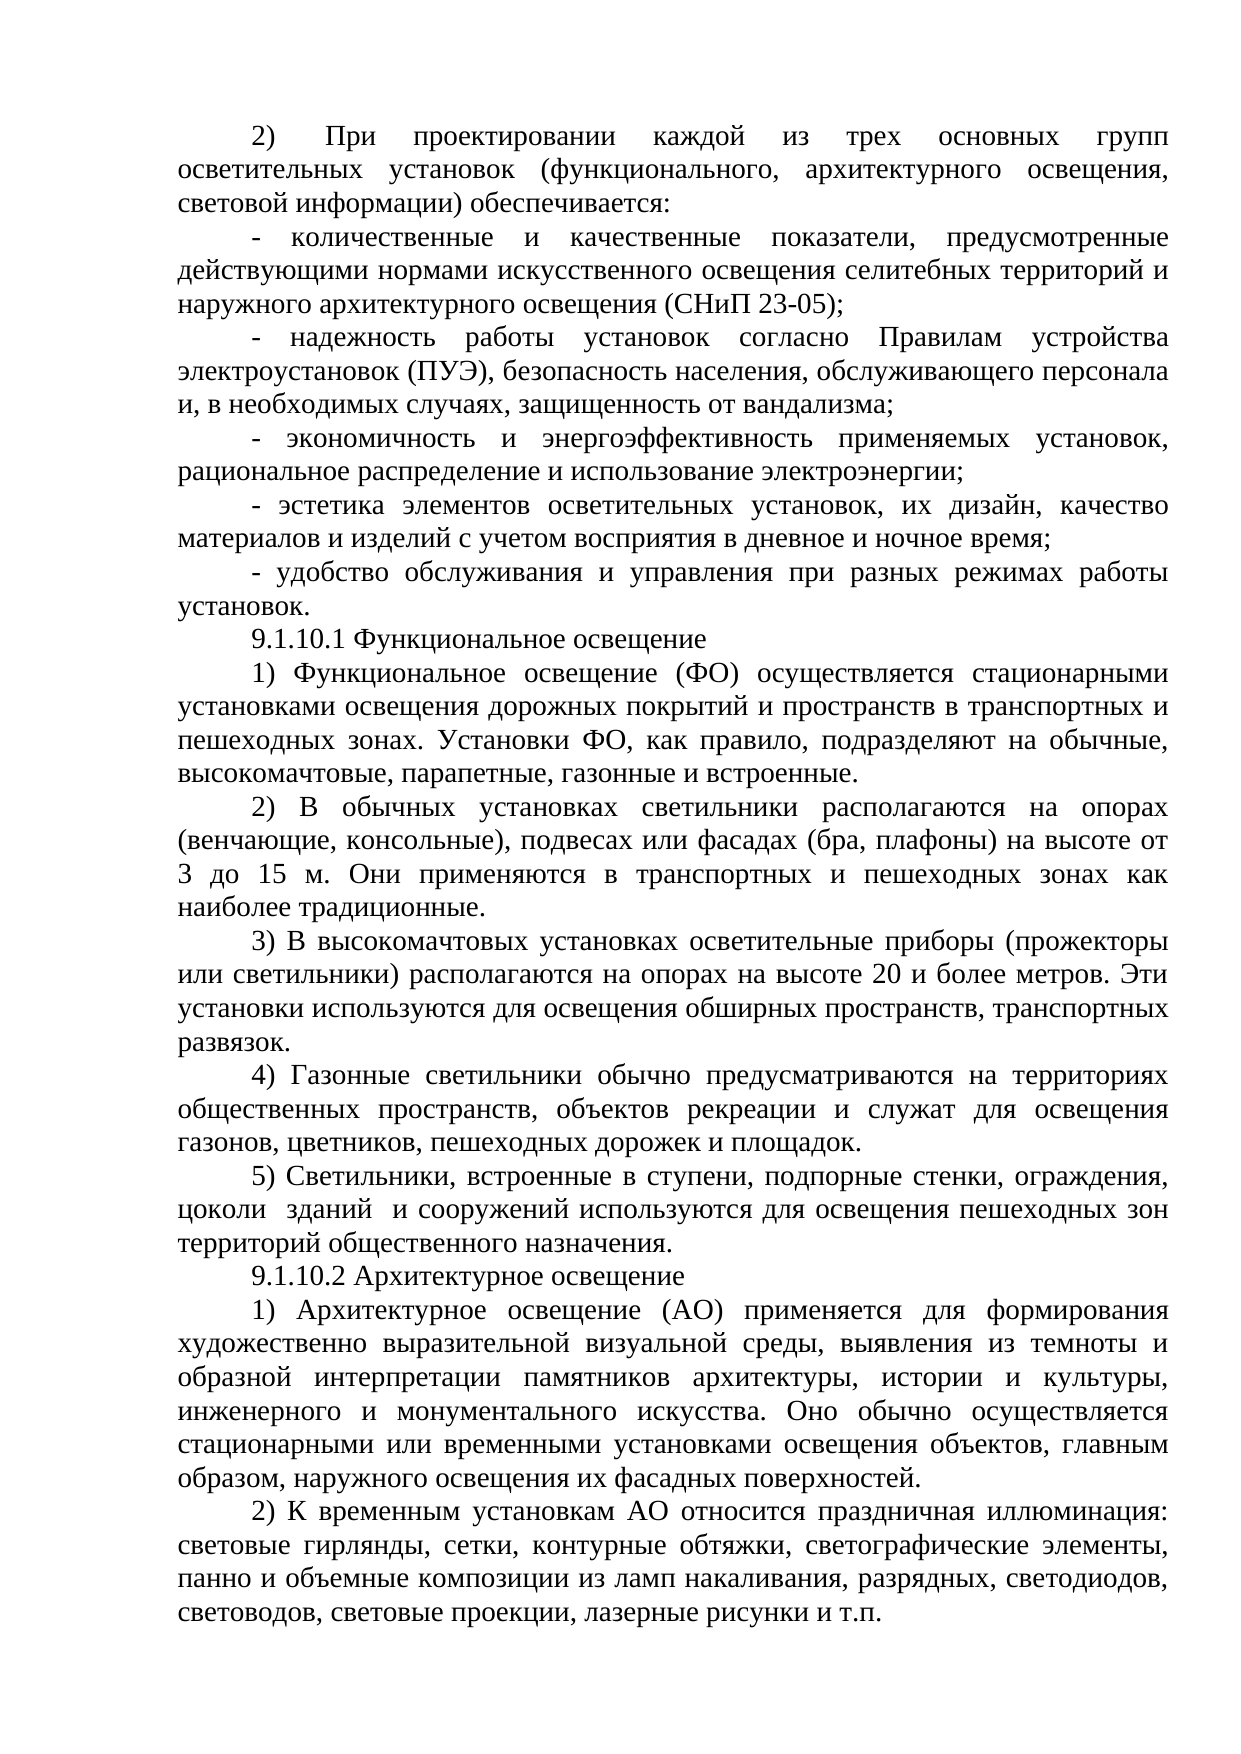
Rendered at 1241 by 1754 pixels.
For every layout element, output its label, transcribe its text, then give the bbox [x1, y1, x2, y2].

text 9.1.10.1 Функциональное освещение [177, 621, 1169, 655]
text 4) Газонные светильники обычно предусматриваются на территориях общественных пространств, объектов рекреации и служат для освещения газонов, цветников, пешеходных дорожек и площадок. [177, 1057, 1169, 1158]
text - эстетика элементов осветительных установок, их дизайн, качество материалов и изделий с учетом восприятия в дневное и ночное время; [177, 487, 1169, 554]
text - надежность работы установок согласно Правилам устройства электроустановок (ПУЭ), безопасность населения, обслуживающего персонала и, в необходимых случаях, защищенность от вандализма; [177, 319, 1169, 420]
text 2) В обычных установках светильники располагаются на опорах (венчающие, консольные), подвесах или фасадах (бра, плафоны) на высоте от 3 до 15 м. Они применяются в транспортных и пешеходных зонах как наиболее традиционные. [177, 789, 1169, 923]
text - удобство обслуживания и управления при разных режимах работы установок. [177, 554, 1169, 621]
text 1) Архитектурное освещение (АО) применяется для формирования художественно выразительной визуальной среды, выявления из темноты и образной интерпретации памятников архитектуры, истории и культуры, инженерного и монументального искусства. Оно обычно осуществляется стационарными или временными установками освещения объектов, главным образом, наружного освещения их фасадных поверхностей. [177, 1292, 1169, 1493]
text 1) Функциональное освещение (ФО) осуществляется стационарными установками освещения дорожных покрытий и пространств в транспортных и пешеходных зонах. Установки ФО, как правило, подразделяют на обычные, высокомачтовые, парапетные, газонные и встроенные. [177, 655, 1169, 789]
text 2) При проектировании каждой из трех основных групп осветительных установок (функционального, архитектурного освещения, световой информации) обеспечивается: [177, 118, 1169, 219]
text - количественные и качественные показатели, предусмотренные действующими нормами искусственного освещения селитебных территорий и наружного архитектурного освещения (СНиП 23-05); [177, 219, 1169, 319]
text - экономичность и энергоэффективность применяемых установок, рациональное распределение и использование электроэнергии; [177, 420, 1169, 487]
text 5) Светильники, встроенные в ступени, подпорные стенки, ограждения, цоколи зданий и сооружений используются для освещения пешеходных зон территорий общественного назначения. [177, 1158, 1169, 1258]
text 9.1.10.2 Архитектурное освещение [177, 1258, 1169, 1292]
text 2) К временным установкам АО относится праздничная иллюминация: световые гирлянды, сетки, контурные обтяжки, светографические элементы, панно и объемные композиции из ламп накаливания, разрядных, светодиодов, световодов, световые проекции, лазерные рисунки и т.п. [177, 1493, 1169, 1627]
text 3) В высокомачтовых установках осветительные приборы (прожекторы или светильники) располагаются на опорах на высоте 20 и более метров. Эти установки используются для освещения обширных пространств, транспортных развязок. [177, 923, 1169, 1057]
